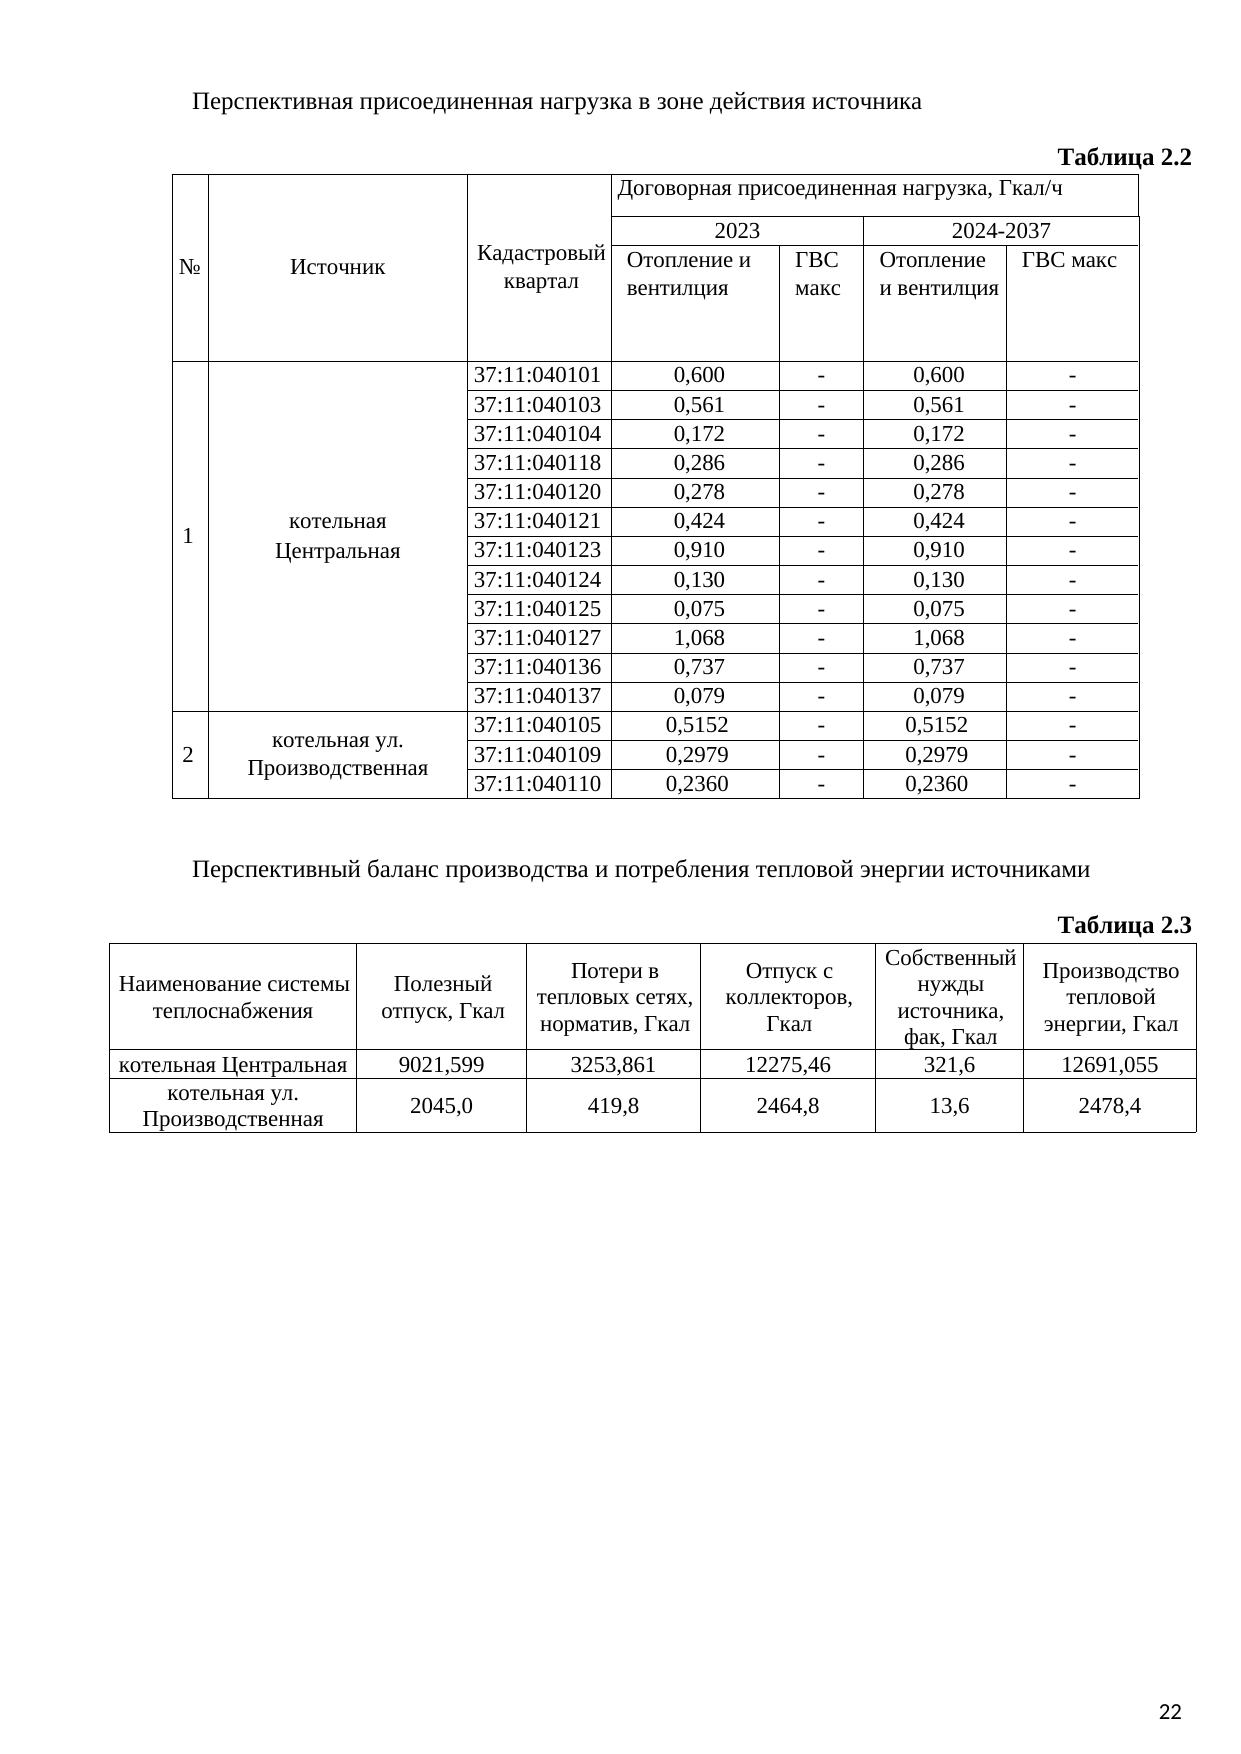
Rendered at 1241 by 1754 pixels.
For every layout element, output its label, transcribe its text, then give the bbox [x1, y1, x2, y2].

table_header Собственный нужды источника, фак, Гкал [876, 944, 1023, 1049]
table_cell 321,6 [876, 1050, 1023, 1077]
text Перспективный баланс производства и потребления тепловой энергии источниками [192, 854, 1192, 883]
table_cell 0,172 [864, 420, 1006, 448]
table_cell 0,910 [612, 537, 779, 565]
table_cell 419,8 [527, 1079, 700, 1132]
table_cell - [780, 770, 863, 798]
table_cell - [780, 537, 863, 565]
table_cell котельная Центральная [110, 1050, 356, 1077]
table_cell - [780, 391, 863, 419]
table_header Отпуск с коллекторов, Гкал [701, 944, 875, 1049]
table_cell - [1007, 419, 1139, 448]
table_header Договорная присоединенная нагрузка, Гкал/ч [612, 175, 1138, 216]
table_header Производство тепловой энергии, Гкал [1024, 944, 1196, 1049]
table_cell 37:11:040103 [468, 391, 611, 419]
table_cell - [1007, 448, 1139, 477]
table_cell котельная Центральная [209, 362, 467, 711]
table_cell 0,600 [612, 362, 779, 390]
table_cell 0,079 [612, 683, 779, 711]
table_header Источник [209, 175, 467, 361]
table_cell 37:11:040121 [468, 508, 611, 536]
table_cell 0,278 [612, 479, 779, 507]
table_cell 3253,861 [527, 1050, 700, 1077]
table_cell 2 [173, 712, 208, 798]
table_cell - [780, 741, 863, 769]
table_header Потери в тепловых сетях, норматив, Гкал [527, 944, 700, 1049]
table_cell - [1007, 740, 1139, 769]
table_cell 2478,4 [1024, 1079, 1196, 1132]
table_cell - [1007, 682, 1139, 711]
table_cell - [1007, 390, 1139, 419]
table_cell - [1007, 478, 1139, 507]
table_cell - [1007, 711, 1139, 740]
table_cell 0,2360 [864, 770, 1006, 798]
table_cell 0,600 [864, 362, 1006, 390]
table_cell 12275,46 [701, 1050, 875, 1077]
table_cell Отопление и вентилция [864, 246, 1006, 361]
text Таблица 2.2 [118, 142, 1192, 171]
table_cell 0,075 [612, 595, 779, 623]
table_cell 0,2979 [612, 741, 779, 769]
table_cell - [1007, 623, 1139, 652]
table_cell 0,5152 [612, 712, 779, 740]
table_cell 1,068 [864, 624, 1006, 652]
table_cell 0,286 [612, 449, 779, 477]
table_cell - [780, 362, 863, 390]
table_cell 12691,055 [1024, 1050, 1196, 1077]
table_header Полезный отпуск, Гкал [357, 944, 526, 1049]
table_cell 0,737 [612, 654, 779, 682]
table_cell - [780, 420, 863, 448]
table_cell 13,6 [876, 1079, 1023, 1132]
table_cell 37:11:040127 [468, 624, 611, 652]
table_cell - [780, 566, 863, 594]
table_cell - [1007, 536, 1139, 565]
table_cell - [780, 449, 863, 477]
table_cell 2023 [612, 217, 863, 245]
table_cell 0,910 [864, 537, 1006, 565]
table_cell 0,286 [864, 449, 1006, 477]
table_cell 0,5152 [864, 712, 1006, 740]
table_cell - [1007, 361, 1139, 390]
table_cell 0,130 [612, 566, 779, 594]
table_header Кадастровый квартал [468, 175, 611, 361]
table_cell 37:11:040124 [468, 566, 611, 594]
table_cell 37:11:040110 [468, 770, 611, 798]
table_cell 2024-2037 [864, 217, 1139, 245]
table_cell 0,561 [864, 391, 1006, 419]
table_cell котельная ул. Производственная [110, 1079, 356, 1132]
table_cell - [780, 712, 863, 740]
table_cell - [1007, 594, 1139, 623]
table_cell 0,424 [864, 508, 1006, 536]
table_cell 37:11:040125 [468, 595, 611, 623]
table_cell 0,075 [864, 595, 1006, 623]
table_cell - [780, 624, 863, 652]
table_cell 37:11:040104 [468, 420, 611, 448]
table_cell 37:11:040137 [468, 683, 611, 711]
table_cell - [780, 508, 863, 536]
table_cell - [1007, 565, 1139, 594]
table_cell - [780, 654, 863, 682]
table_cell 1 [173, 362, 208, 711]
table_cell 0,561 [612, 391, 779, 419]
table_cell - [780, 595, 863, 623]
table_cell 37:11:040123 [468, 537, 611, 565]
table_cell ГВС макс [1007, 245, 1139, 361]
text Перспективная присоединенная нагрузка в зоне действия источника [192, 86, 1192, 114]
text Таблица 2.3 [118, 911, 1192, 939]
table_cell - [780, 479, 863, 507]
table_cell 37:11:040120 [468, 479, 611, 507]
table_cell 0,737 [864, 654, 1006, 682]
table_cell 2464,8 [701, 1079, 875, 1132]
table_cell 37:11:040105 [468, 712, 611, 740]
table_cell 0,2979 [864, 741, 1006, 769]
table_cell 0,172 [612, 420, 779, 448]
table_cell ГВС макс [780, 246, 863, 361]
table_cell 37:11:040136 [468, 654, 611, 682]
table_cell 9021,599 [357, 1050, 526, 1077]
table_cell 0,079 [864, 683, 1006, 711]
table_cell 2045,0 [357, 1079, 526, 1132]
table_cell 0,424 [612, 508, 779, 536]
table_cell - [1007, 653, 1139, 682]
table_cell 0,278 [864, 479, 1006, 507]
table_cell - [1007, 769, 1139, 798]
table_cell 0,2360 [612, 770, 779, 798]
table_cell 37:11:040118 [468, 449, 611, 477]
table_cell Отопление и вентилция [612, 246, 779, 361]
table_cell котельная ул. Производственная [209, 712, 467, 798]
table_cell - [780, 683, 863, 711]
table_cell 0,130 [864, 566, 1006, 594]
table_cell 37:11:040101 [468, 362, 611, 390]
table_header № [173, 175, 208, 361]
table_header Наименование системы теплоснабжения [110, 944, 356, 1049]
table_cell - [1007, 507, 1139, 536]
table_cell 37:11:040109 [468, 741, 611, 769]
table_cell 1,068 [612, 624, 779, 652]
